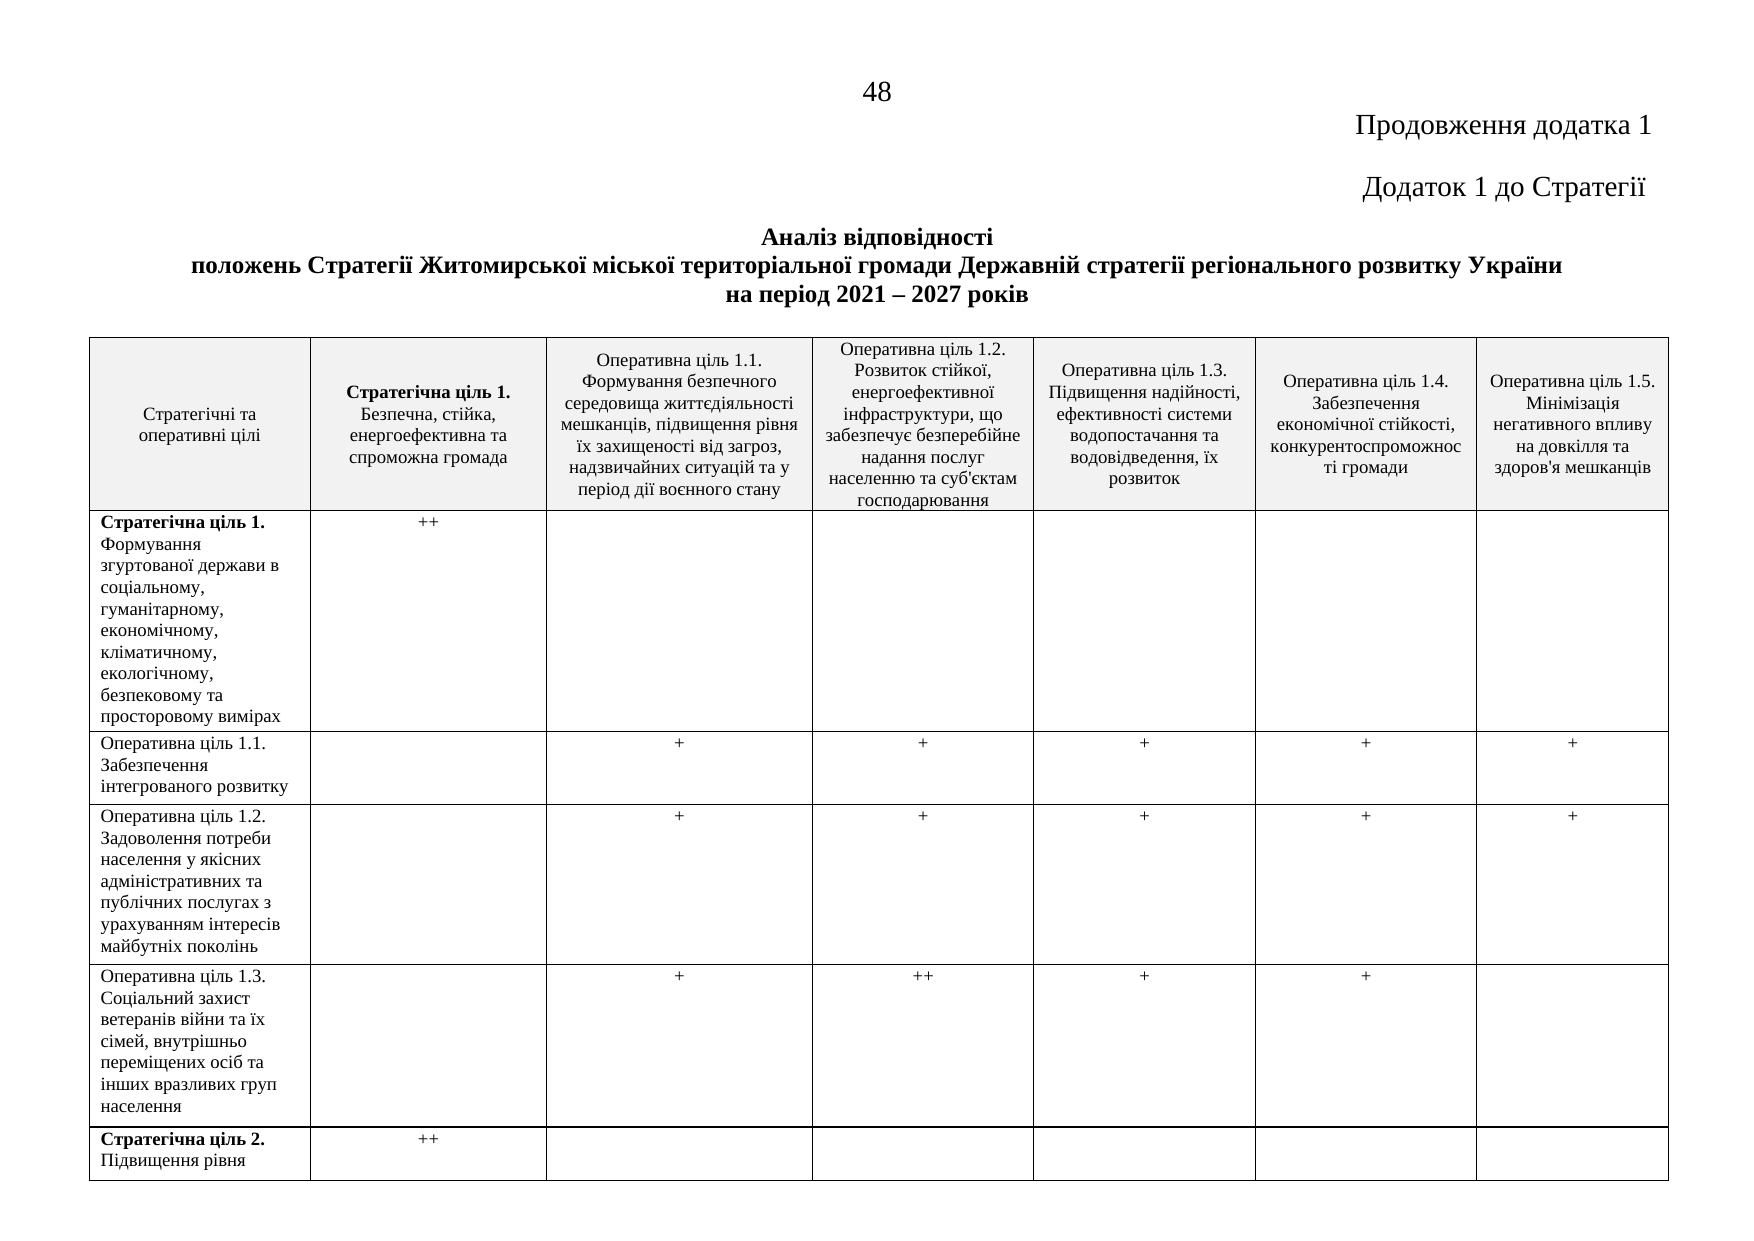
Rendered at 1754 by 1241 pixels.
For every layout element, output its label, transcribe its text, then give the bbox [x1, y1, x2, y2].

text Додаток 1 до Стратегії [89, 169, 1665, 202]
table_cell ++ [311, 1128, 546, 1180]
table_cell Оперативна ціль 1.3. Соціальний захист ветеранів війни та їх сімей, внутрішньо переміщених осіб та інших вразливих груп населення [90, 965, 310, 1126]
table_cell ++ [311, 511, 546, 731]
table_cell + [1256, 805, 1476, 964]
table_cell + [547, 965, 812, 1126]
table_header Стратегічна ціль 1. Безпечна, стійка, енергоефективна та спроможна громада [311, 338, 546, 510]
table_cell [1034, 1128, 1255, 1180]
table_cell + [1256, 732, 1476, 804]
table_cell [1477, 965, 1668, 1126]
table_cell [311, 805, 546, 964]
table_cell [311, 965, 546, 1126]
table_cell [813, 511, 1033, 731]
table_header Оперативна ціль 1.4. Забезпечення економічної стійкості, конкурентоспроможності громади [1256, 338, 1476, 510]
text положень Стратегії Житомирської міської територіальної громади Державній стратегії регіонального розвитку України [89, 250, 1665, 279]
table_header Стратегічні та оперативні цілі [90, 338, 310, 510]
table_header Оперативна ціль 1.5. Мінімізація негативного впливу на довкілля та здоров'я мешканців [1477, 338, 1668, 510]
table_cell + [1034, 732, 1255, 804]
table_cell [547, 1128, 812, 1180]
table_cell + [813, 805, 1033, 964]
table_cell Оперативна ціль 1.2. Задоволення потреби населення у якісних адміністративних та публічних послугах з урахуванням інтересів майбутніх поколінь [90, 805, 310, 964]
table_cell Стратегічна ціль 1. Формування згуртованої держави в соціальному, гуманітарному, економічному, кліматичному, екологічному, безпековому та просторовому вимірах [90, 511, 310, 731]
table_cell [1034, 511, 1255, 731]
table_cell ++ [813, 965, 1033, 1126]
table_cell + [1034, 965, 1255, 1126]
table_header Оперативна ціль 1.3. Підвищення надійності, ефективності системи водопостачання та водовідведення, їх розвиток [1034, 338, 1255, 510]
table_cell + [1034, 805, 1255, 964]
table_cell [1477, 1128, 1668, 1180]
table_cell [813, 1128, 1033, 1180]
table_cell Оперативна ціль 1.1. Забезпечення інтегрованого розвитку [90, 732, 310, 804]
table_cell + [547, 732, 812, 804]
table_cell + [813, 732, 1033, 804]
table_header Оперативна ціль 1.1. Формування безпечного середовища життєдіяльності мешканців, підвищення рівня їх захищеності від загроз, надзвичайних ситуацій та у період дії воєнного стану [547, 338, 812, 510]
table_cell [1256, 511, 1476, 731]
table_header Оперативна ціль 1.2. Розвиток стійкої, енергоефективної інфраструктури, що забезпечує безперебійне надання послуг населенню та суб'єктам господарювання [813, 338, 1033, 510]
text на період 2021 – 2027 років [89, 279, 1665, 308]
table_cell [547, 511, 812, 731]
table_cell + [1256, 965, 1476, 1126]
table_cell + [1477, 805, 1668, 964]
table_cell [311, 732, 546, 804]
text Аналіз відповідності [89, 222, 1665, 250]
table_cell + [1477, 732, 1668, 804]
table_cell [90, 1128, 310, 1180]
table_cell [1477, 511, 1668, 731]
table_cell + [547, 805, 812, 964]
table_cell [1256, 1128, 1476, 1180]
